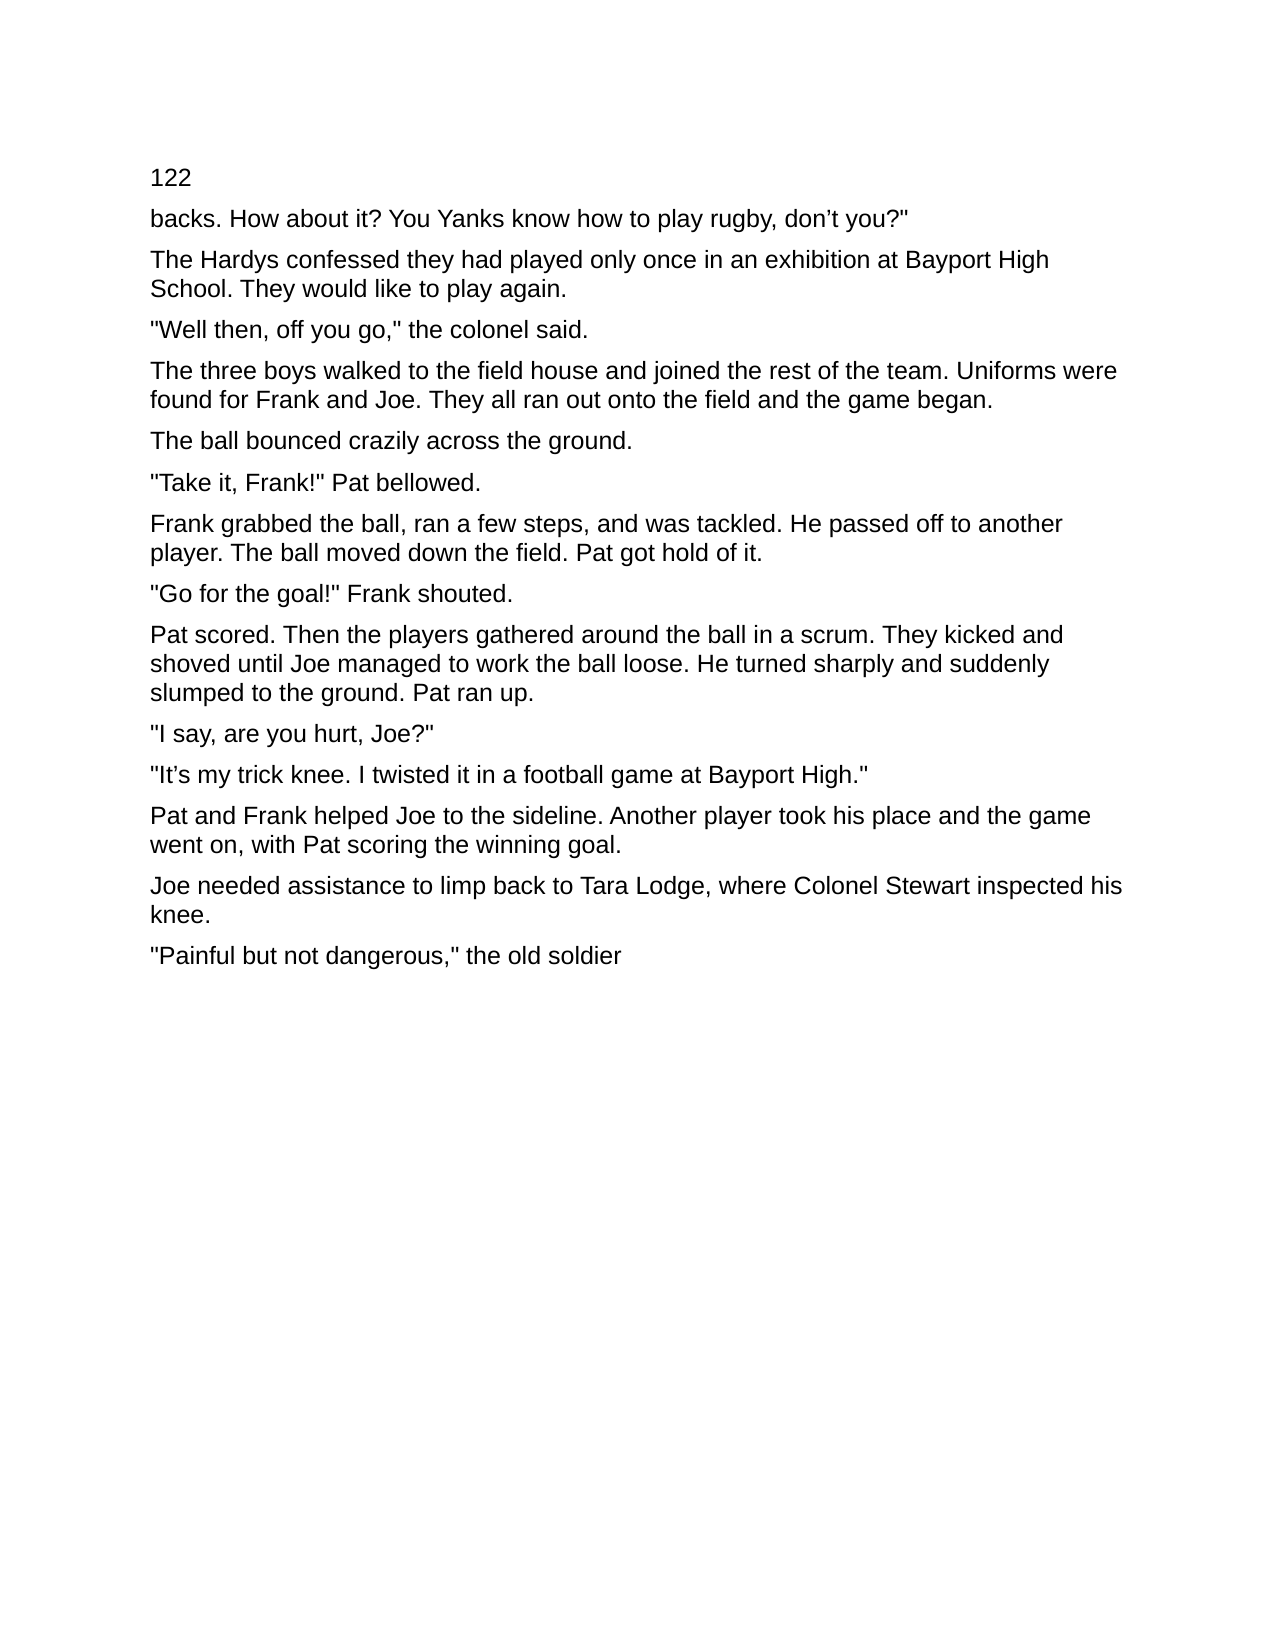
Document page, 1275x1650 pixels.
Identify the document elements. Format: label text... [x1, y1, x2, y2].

text "Take it, Frank!" Pat bellowed. [150, 467, 1125, 496]
text "It’s my trick knee. I twisted it in a football game at Bayport High." [150, 760, 1125, 789]
text The ball bounced crazily across the ground. [150, 426, 1125, 455]
text 122 [150, 162, 1125, 191]
text Pat scored. Then the players gathered around the ball in a scrum. They kicked and shoved until Joe managed to work the ball loose. He turned sharply and suddenly slumped to the ground. Pat ran up. [150, 620, 1125, 706]
text "Go for the goal!" Frank shouted. [150, 579, 1125, 607]
text "I say, are you hurt, Joe?" [150, 719, 1125, 747]
text The Hardys confessed they had played only once in an exhibition at Bayport High School. They would like to play again. [150, 245, 1125, 302]
text Pat and Frank helped Joe to the sideline. Another player took his place and the game went on, with Pat scoring the winning goal. [150, 801, 1125, 859]
text The three boys walked to the field house and joined the rest of the team. Uniforms were found for Frank and Joe. They all ran out onto the field and the game began. [150, 356, 1125, 414]
text "Well then, off you go," the colonel said. [150, 315, 1125, 344]
text Joe needed assistance to limp back to Tara Lodge, where Colonel Stewart inspected his knee. [150, 871, 1125, 929]
text backs. How about it? You Yanks know how to play rugby, don’t you?" [150, 204, 1125, 232]
text Frank grabbed the ball, ran a few steps, and was tackled. He passed off to another player. The ball moved down the field. Pat got hold of it. [150, 509, 1125, 566]
text "Painful but not dangerous," the old soldier [150, 941, 1125, 970]
